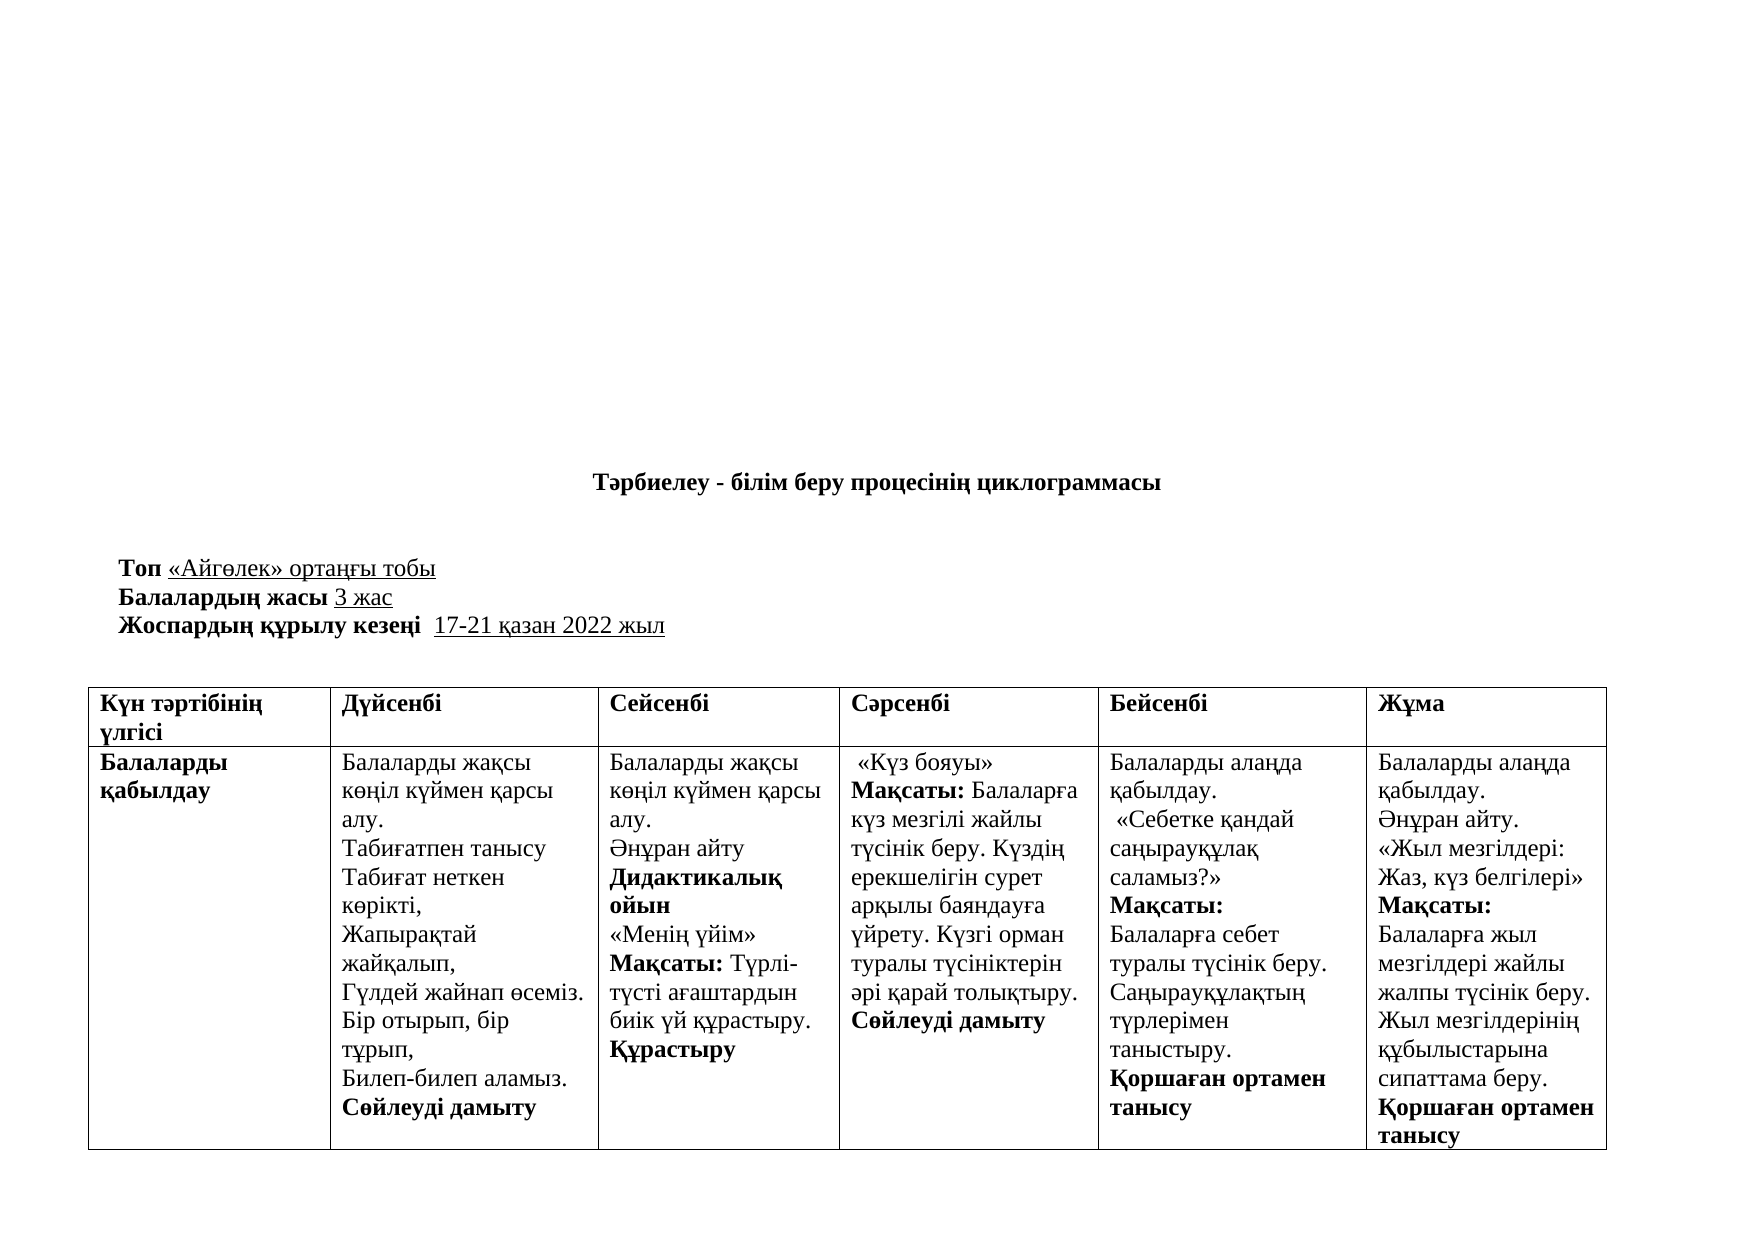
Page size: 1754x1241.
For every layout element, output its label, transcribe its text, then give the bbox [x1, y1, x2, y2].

text Балалардың жасы 3 жас [118, 582, 1636, 611]
table_header Бейсенбі [1099, 688, 1366, 746]
table_header Жұма [1367, 688, 1606, 746]
text Тәрбиелеу - білім беру процесінің циклограммасы [118, 467, 1636, 496]
table_header Сәрсенбі [840, 688, 1098, 746]
table_cell Балаларды алаңда қабылдау. «Себетке қандай саңырауқұлақ саламыз?» Мақсаты: Балаларға себет туралы түсінік беру. Саңырауқұлақтың түрлерімен таныстыру. Қоршаған ортамен танысу [1099, 747, 1366, 1149]
table_header Сейсенбі [599, 688, 839, 746]
table_header Дүйсенбі [331, 688, 598, 746]
table_cell Балаларды жақсы көңіл күймен қарсы алу. Әнұран айту Дидактикалық ойын «Менің үйім» Мақсаты: Түрлі-түсті ағаштардын биік үй құрастыру. Құрастыру [599, 747, 839, 1149]
table_header Күн тәртібінің үлгісі [89, 688, 330, 746]
text Топ «Айгөлек» ортаңғы тобы [118, 553, 1636, 582]
table_cell Балаларды жақсы көңіл күймен қарсы алу. Табиғатпен танысу Табиғат неткен көрікті, Жапырақтай жайқалып, Гүлдей жайнап өсеміз. Бір отырып, бір тұрып, Билеп-билеп аламыз. Сөйлеуді дамыту [331, 747, 598, 1149]
table_cell Балаларды алаңда қабылдау. Әнұран айту. «Жыл мезгілдері: Жаз, күз белгілері» Мақсаты: Балаларға жыл мезгілдері жайлы жалпы түсінік беру. Жыл мезгілдерінің құбылыстарына сипаттама беру. Қоршаған ортамен танысу [1367, 747, 1606, 1149]
table_cell «Күз бояуы» Мақсаты: Балаларға күз мезгілі жайлы түсінік беру. Күздің ерекшелігін сурет арқылы баяндауға үйрету. Күзгі орман туралы түсініктерін әрі қарай толықтыру. Сөйлеуді дамыту [840, 747, 1098, 1149]
text Жоспардың құрылу кезеңі 17-21 қазан 2022 жыл [118, 611, 1636, 639]
table_cell Балаларды қабылдау [89, 747, 330, 1149]
